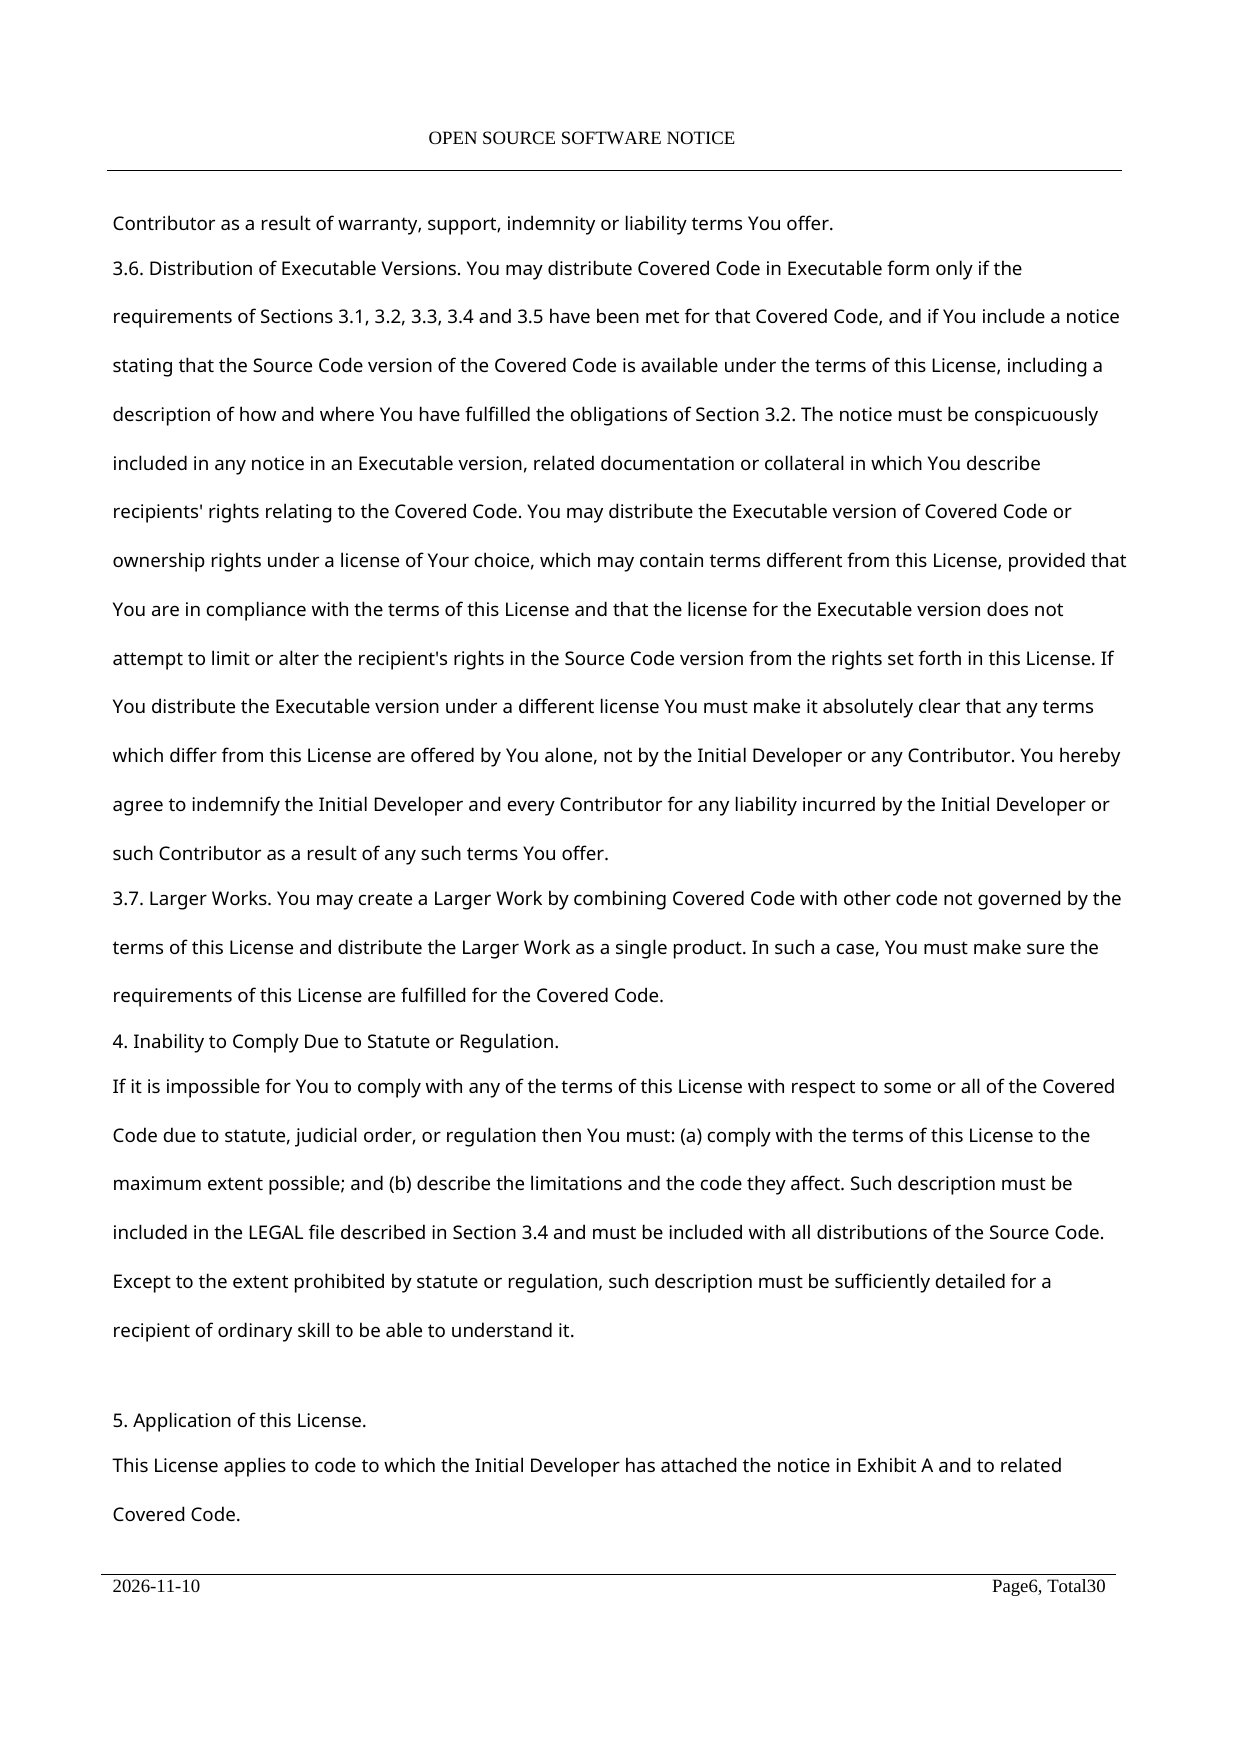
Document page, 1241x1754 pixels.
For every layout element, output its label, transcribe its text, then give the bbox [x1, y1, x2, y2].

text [112, 206, 1128, 239]
text This License applies to code to which the Initial Developer has attached the notice in Exhibit A and to related Covered Code. [112, 1449, 1128, 1530]
text 4. Inability to Comply Due to Statute or Regulation. [112, 1024, 1128, 1057]
text 3.6. Distribution of Executable Versions. You may distribute Covered Code in Executable form only if the requirements of Sections 3.1, 3.2, 3.3, 3.4 and 3.5 have been met for that Covered Code, and if You include a notice stating that the Source Code version of the Covered Code is available under the terms of this License, including a description of how and where You have fulfilled the obligations of Section 3.2. The notice must be conspicuously included in any notice in an Executable version, related documentation or collateral in which You describe recipients' rights relating to the Covered Code. You may distribute the Executable version of Covered Code or ownership rights under a license of Your choice, which may contain terms different from this License, provided that You are in compliance with the terms of this License and that the license for the Executable version does not attempt to limit or alter the recipient's rights in the Source Code version from the rights set forth in this License. If You distribute the Executable version under a different license You must make it absolutely clear that any terms which differ from this License are offered by You alone, not by the Initial Developer or any Contributor. You hereby agree to indemnify the Initial Developer and every Contributor for any liability incurred by the Initial Developer or such Contributor as a result of any such terms You offer. [112, 252, 1128, 869]
text 3.7. Larger Works. You may create a Larger Work by combining Covered Code with other code not governed by the terms of this License and distribute the Larger Work as a single product. In such a case, You must make sure the requirements of this License are fulfilled for the Covered Code. [112, 882, 1128, 1012]
text If it is impossible for You to comply with any of the terms of this License with respect to some or all of the Covered Code due to statute, judicial order, or regulation then You must: (a) comply with the terms of this License to the maximum extent possible; and (b) describe the limitations and the code they affect. Such description must be included in the LEGAL file described in Section 3.4 and must be included with all distributions of the Source Code. Except to the extent prohibited by statute or regulation, such description must be sufficiently detailed for a recipient of ordinary skill to be able to understand it. [112, 1070, 1128, 1346]
text 5. Application of this License. [112, 1404, 1128, 1436]
